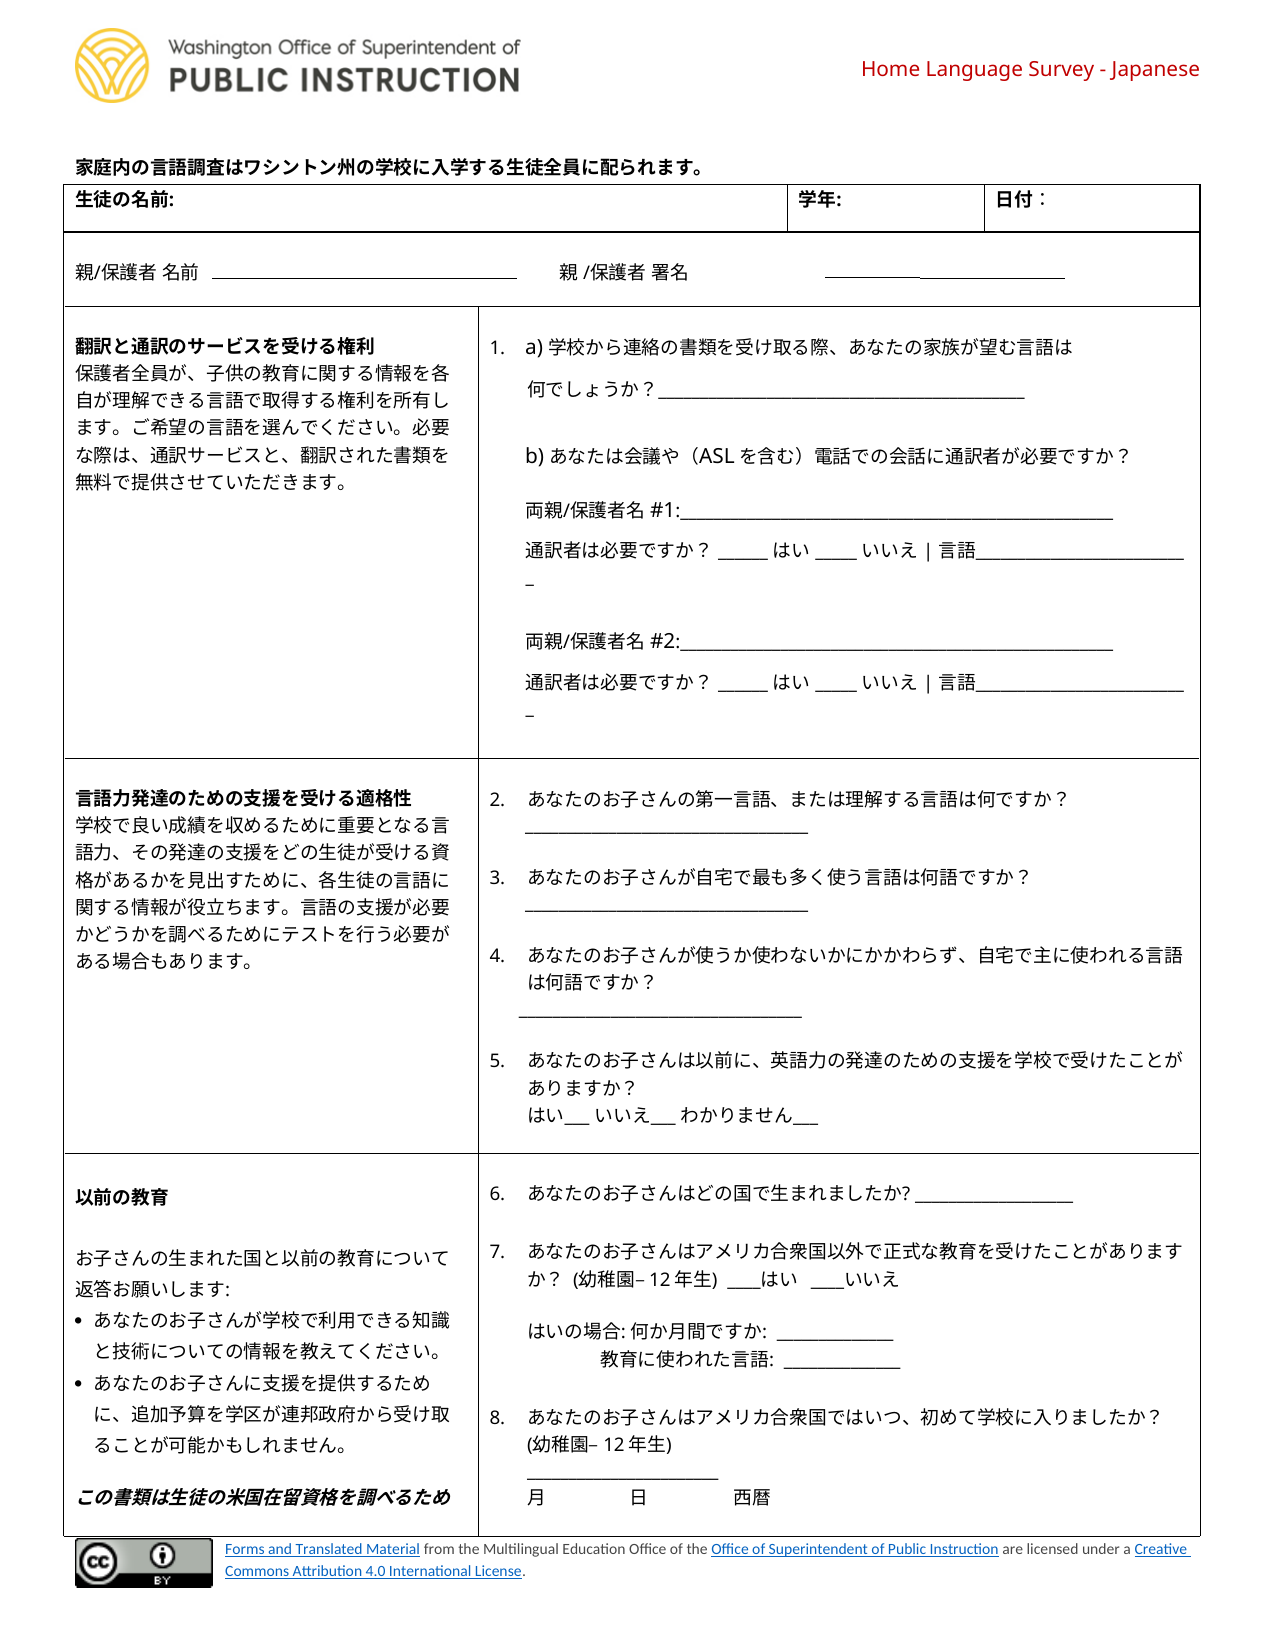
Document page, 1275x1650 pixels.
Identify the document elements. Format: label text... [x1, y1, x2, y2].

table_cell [479, 1153, 1200, 1536]
text 家庭内の言語調査はワシントン州の学校に入学する生徒全員に配られます。 [75, 153, 1200, 180]
picture [75, 28, 521, 103]
picture [75, 1538, 213, 1588]
table_header 学年: [788, 185, 984, 231]
table_cell 言語力発達のための支援を受ける適格性 学校で良い成績を収めるために重要となる言語力、その発達の支援をどの生徒が受ける資格があるかを見出すために、各生徒の言語に関する情報が役立ちます。言語の支援が必要かどうかを調べるためにテストを行う必要がある場合もあります。 [64, 759, 478, 1153]
table_cell 翻訳と通訳のサービスを受ける権利 保護者全員が、子供の教育に関する情報を各自が理解できる言語で取得する権利を所有します。ご希望の言語を選んでください。必要な際は、通訳サービスと、翻訳された書類を無料で提供させていただきます。 [64, 307, 478, 758]
table_header 生徒の名前: [64, 185, 787, 231]
table_cell 親/保護者 名前 親 /保護者 署名 [64, 233, 1199, 306]
table_cell あなたのお子さんの第一言語、または理解する言語は何ですか？ __________________________________ あなたのお子さんが自宅で最も多く使う言語は何語ですか？ __________________________________ あなたのお子さんが使うか使わないかにかかわらず、自宅で主に使われる言語は何語ですか？ __________________________________ あなたのお子さんは以前に、英語力の発達のための支援を学校で受けたことがありますか？ はい___ いいえ___ わかりません___ [479, 758, 1200, 1153]
table_cell a) 学校から連絡の書類を受け取る際、あなたの家族が望む言語は 何でしょうか？____________________________________________ b) あなたは会議や（ASLを含む）電話での会話に通訳者が必要ですか？ 両親/保護者名 #1:____________________________________________________ 通訳者は必要ですか？ ______ はい _____ いいえ | 言語__________________________ 両親/保護者名 #2:____________________________________________________ 通訳者は必要ですか？ ______ はい _____ いいえ | 言語__________________________ [479, 307, 1200, 758]
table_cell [64, 1154, 478, 1536]
table_header 日付： [985, 185, 1199, 231]
